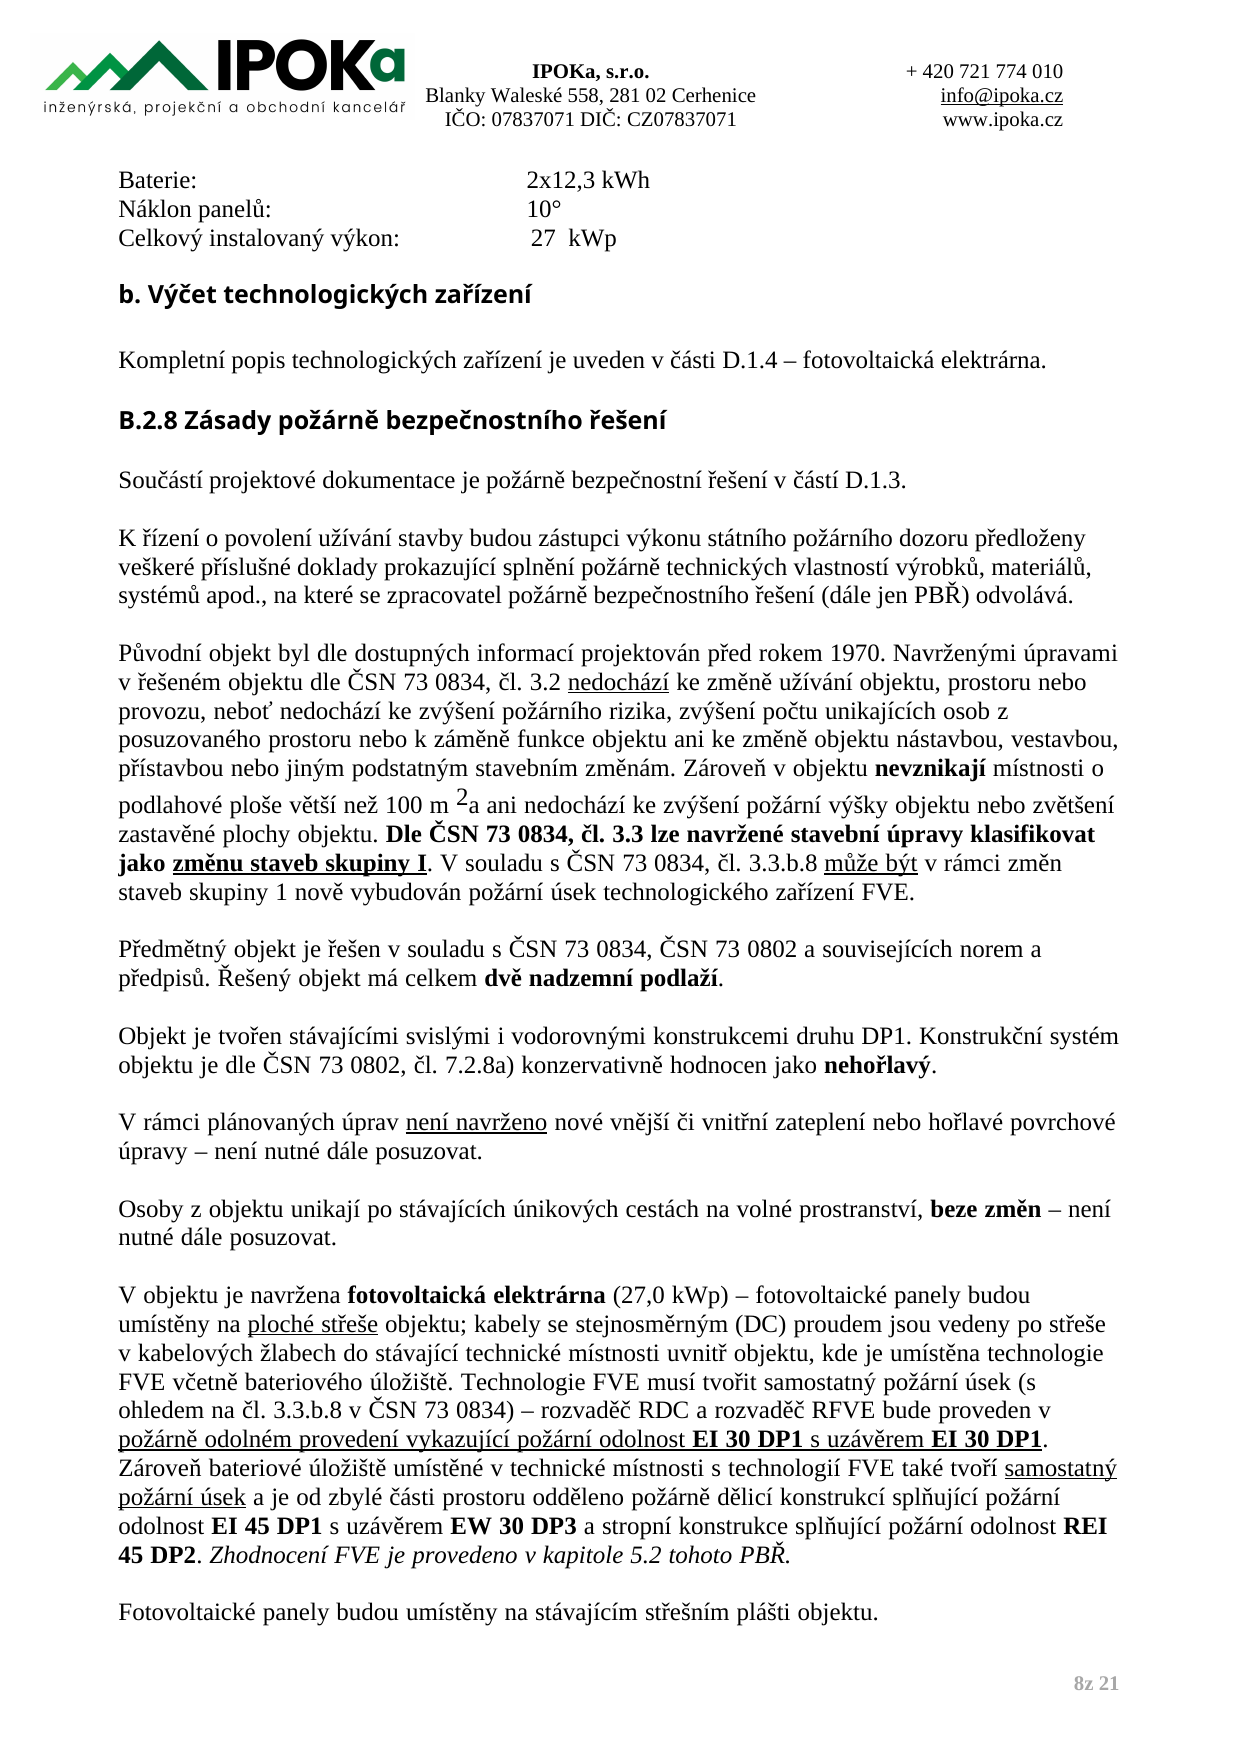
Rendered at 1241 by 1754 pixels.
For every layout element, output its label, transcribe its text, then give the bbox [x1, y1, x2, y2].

text Náklon panelů: 10° [118, 194, 1122, 223]
text V objektu je navržena fotovoltaická elektrárna (27,0 kWp) – fotovoltaické panely budou umístěny na ploché střeše objektu; kabely se stejnosměrným (DC) proudem jsou vedeny po střeše v kabelových žlabech do stávající technické místnosti uvnitř objektu, kde je umístěna technologie FVE včetně bateriového úložiště. Technologie FVE musí tvořit samostatný požární úsek (s ohledem na čl. 3.3.b.8 v ČSN 73 0834) – rozvaděč RDC a rozvaděč RFVE bude proveden v požárně odolném provedení vykazující požární odolnost EI 30 DP1 s uzávěrem EI 30 DP1. Zároveň bateriové úložiště umístěné v technické místnosti s technologií FVE také tvoří samostatný požární úsek a je od zbylé části prostoru odděleno požárně dělicí konstrukcí splňující požární odolnost EI 45 DP1 s uzávěrem EW 30 DP3 a stropní konstrukce splňující požární odolnost REI 45 DP2. Zhodnocení FVE je provedeno v kapitole 5.2 tohoto PBŘ. [118, 1280, 1122, 1568]
subtitle Výčet technologických zařízení [118, 277, 1122, 311]
text Osoby z objektu unikají po stávajících únikových cestách na volné prostranství, beze změn – není nutné dále posuzovat. [118, 1194, 1122, 1251]
text Předmětný objekt je řešen v souladu s ČSN 73 0834, ČSN 73 0802 a souvisejících norem a předpisů. Řešený objekt má celkem dvě nadzemní podlaží. [118, 934, 1122, 992]
text Fotovoltaické panely budou umístěny na stávajícím střešním plášti objektu. [118, 1597, 1122, 1626]
picture [30, 33, 415, 120]
text Objekt je tvořen stávajícími svislými i vodorovnými konstrukcemi druhu DP1. Konstrukční systém objektu je dle ČSN 73 0802, čl. 7.2.8a) konzervativně hodnocen jako nehořlavý. [118, 1021, 1122, 1078]
text K řízení o povolení užívání stavby budou zástupci výkonu státního požárního dozoru předloženy veškeré příslušné doklady prokazující splnění požárně technických vlastností výrobků, materiálů, systémů apod., na které se zpracovatel požárně bezpečnostního řešení (dále jen PBŘ) odvolává. [118, 523, 1122, 609]
text Původní objekt byl dle dostupných informací projektován před rokem 1970. Navrženými úpravami v řešeném objektu dle ČSN 73 0834, čl. 3.2 nedochází ke změně užívání objektu, prostoru nebo provozu, neboť nedochází ke zvýšení požárního rizika, zvýšení počtu unikajících osob z posuzovaného prostoru nebo k záměně funkce objektu ani ke změně objektu nástavbou, vestavbou, přístavbou nebo jiným podstatným stavebním změnám. Zároveň v objektu nevznikají místnosti o podlahové ploše větší než 100 m 2a ani nedochází ke zvýšení požární výšky objektu nebo zvětšení zastavěné plochy objektu. Dle ČSN 73 0834, čl. 3.3 lze navržené stavební úpravy klasifikovat jako změnu staveb skupiny I. V souladu s ČSN 73 0834, čl. 3.3.b.8 může být v rámci změn staveb skupiny 1 nově vybudován požární úsek technologického zařízení FVE. [118, 638, 1122, 906]
text Součástí projektové dokumentace je požárně bezpečnostní řešení v částí D.1.3. [118, 466, 1122, 494]
subtitle B.2.8 Zásady požárně bezpečnostního řešení [118, 403, 1122, 437]
text V rámci plánovaných úprav není navrženo nové vnější či vnitřní zateplení nebo hořlavé povrchové úpravy – není nutné dále posuzovat. [118, 1107, 1122, 1165]
text Celkový instalovaný výkon: 27 kWp [118, 223, 1122, 252]
text Kompletní popis technologických zařízení je uveden v části D.1.4 – fotovoltaická elektrárna. [118, 345, 1122, 374]
text Baterie: 2x12,3 kWh [118, 165, 1122, 194]
